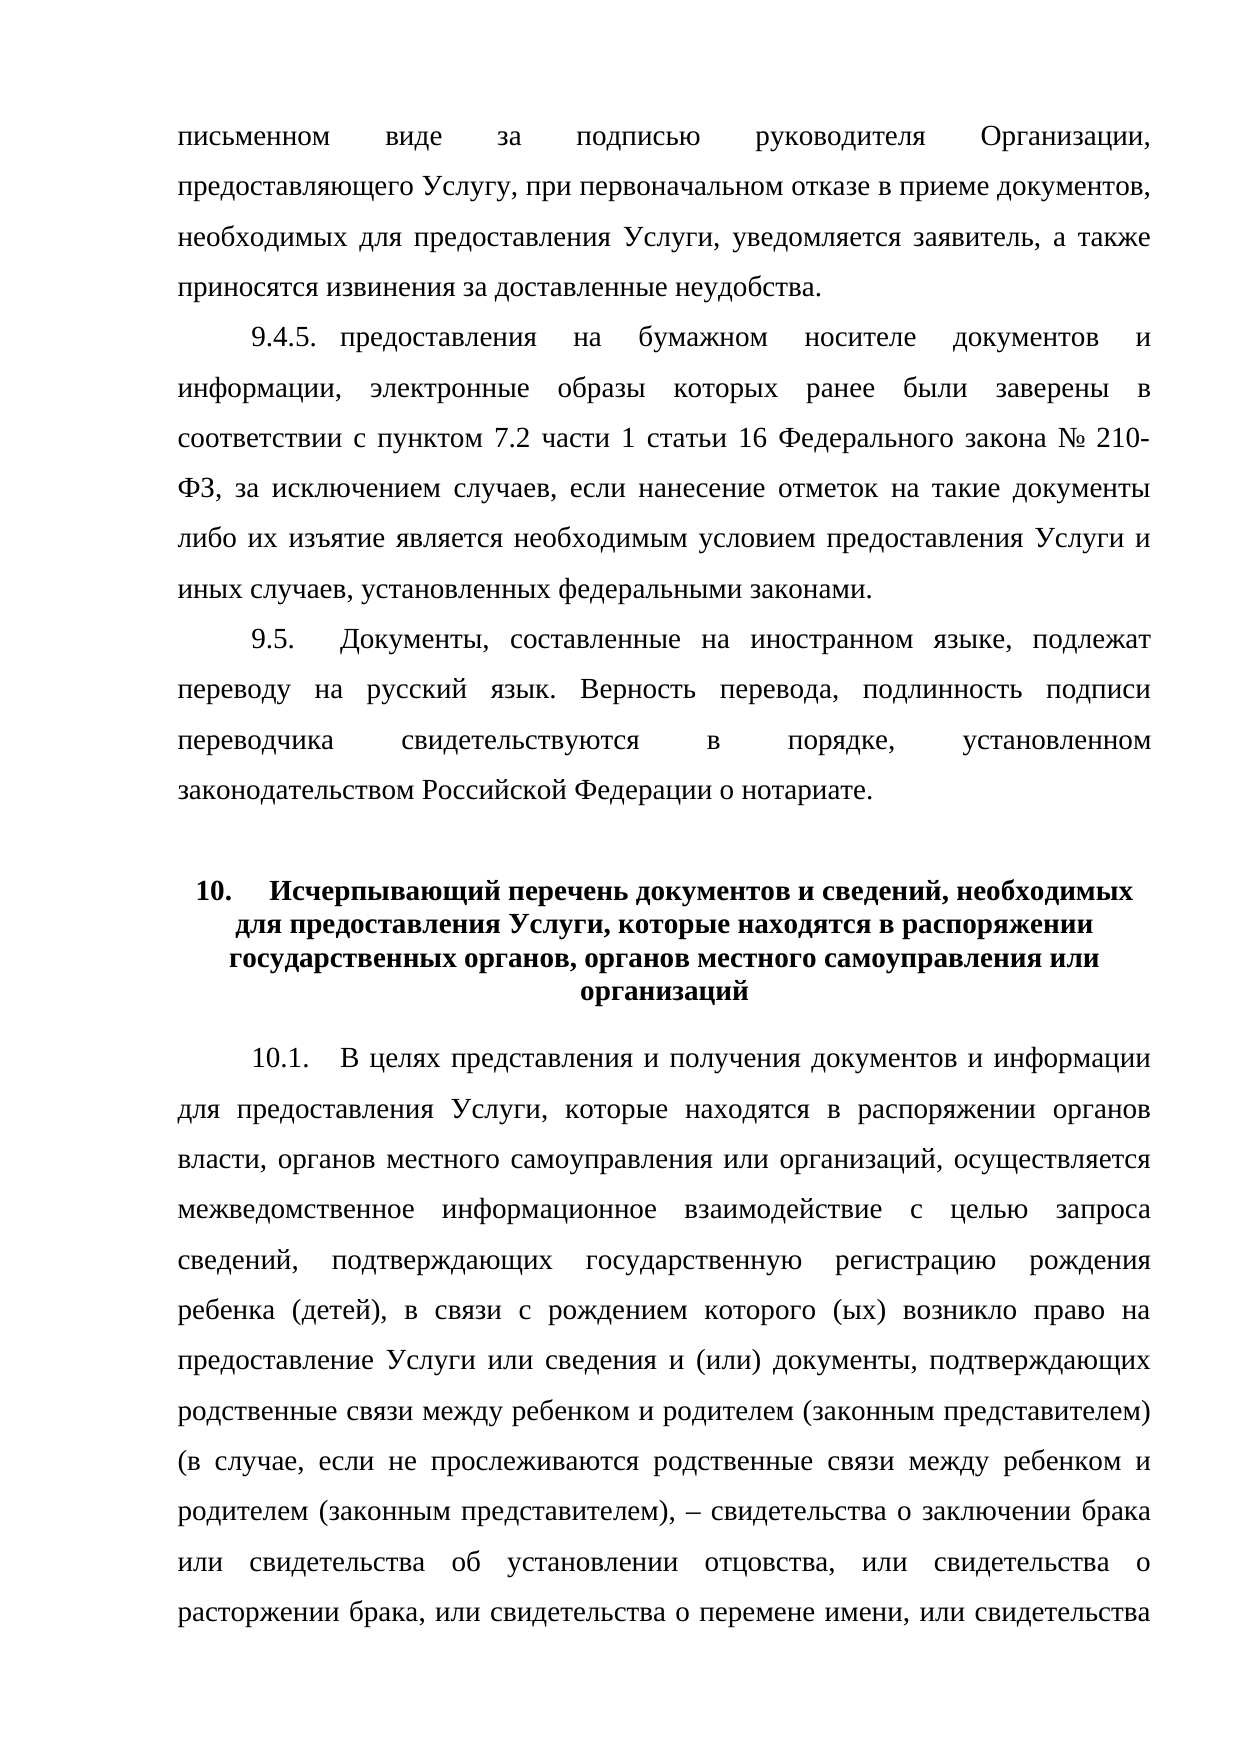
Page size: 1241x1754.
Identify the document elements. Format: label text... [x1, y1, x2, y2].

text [177, 1041, 1152, 1627]
text 9.5. Документы, составленные на иностранном языке, подлежат переводу на русский язык. Верность перевода, подлинность подписи переводчика свидетельствуются в порядке, установленном законодательством Российской Федерации о нотариате. [177, 621, 1152, 806]
text 9.4.5. предоставления на бумажном носителе документов и информации, электронные образы которых ранее были заверены в соответствии с пунктом 7.2 части 1 статьи 16 Федерального закона № 210-ФЗ, за исключением случаев, если нанесение отметок на такие документы либо их изъятие является необходимым условием предоставления Услуги и иных случаев, установленных федеральными законами. [177, 319, 1152, 604]
text 10. Исчерпывающий перечень документов и сведений, необходимых для предоставления Услуги, которые находятся в распоряжении государственных органов, органов местного самоуправления или организаций [177, 873, 1152, 1007]
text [177, 118, 1152, 303]
